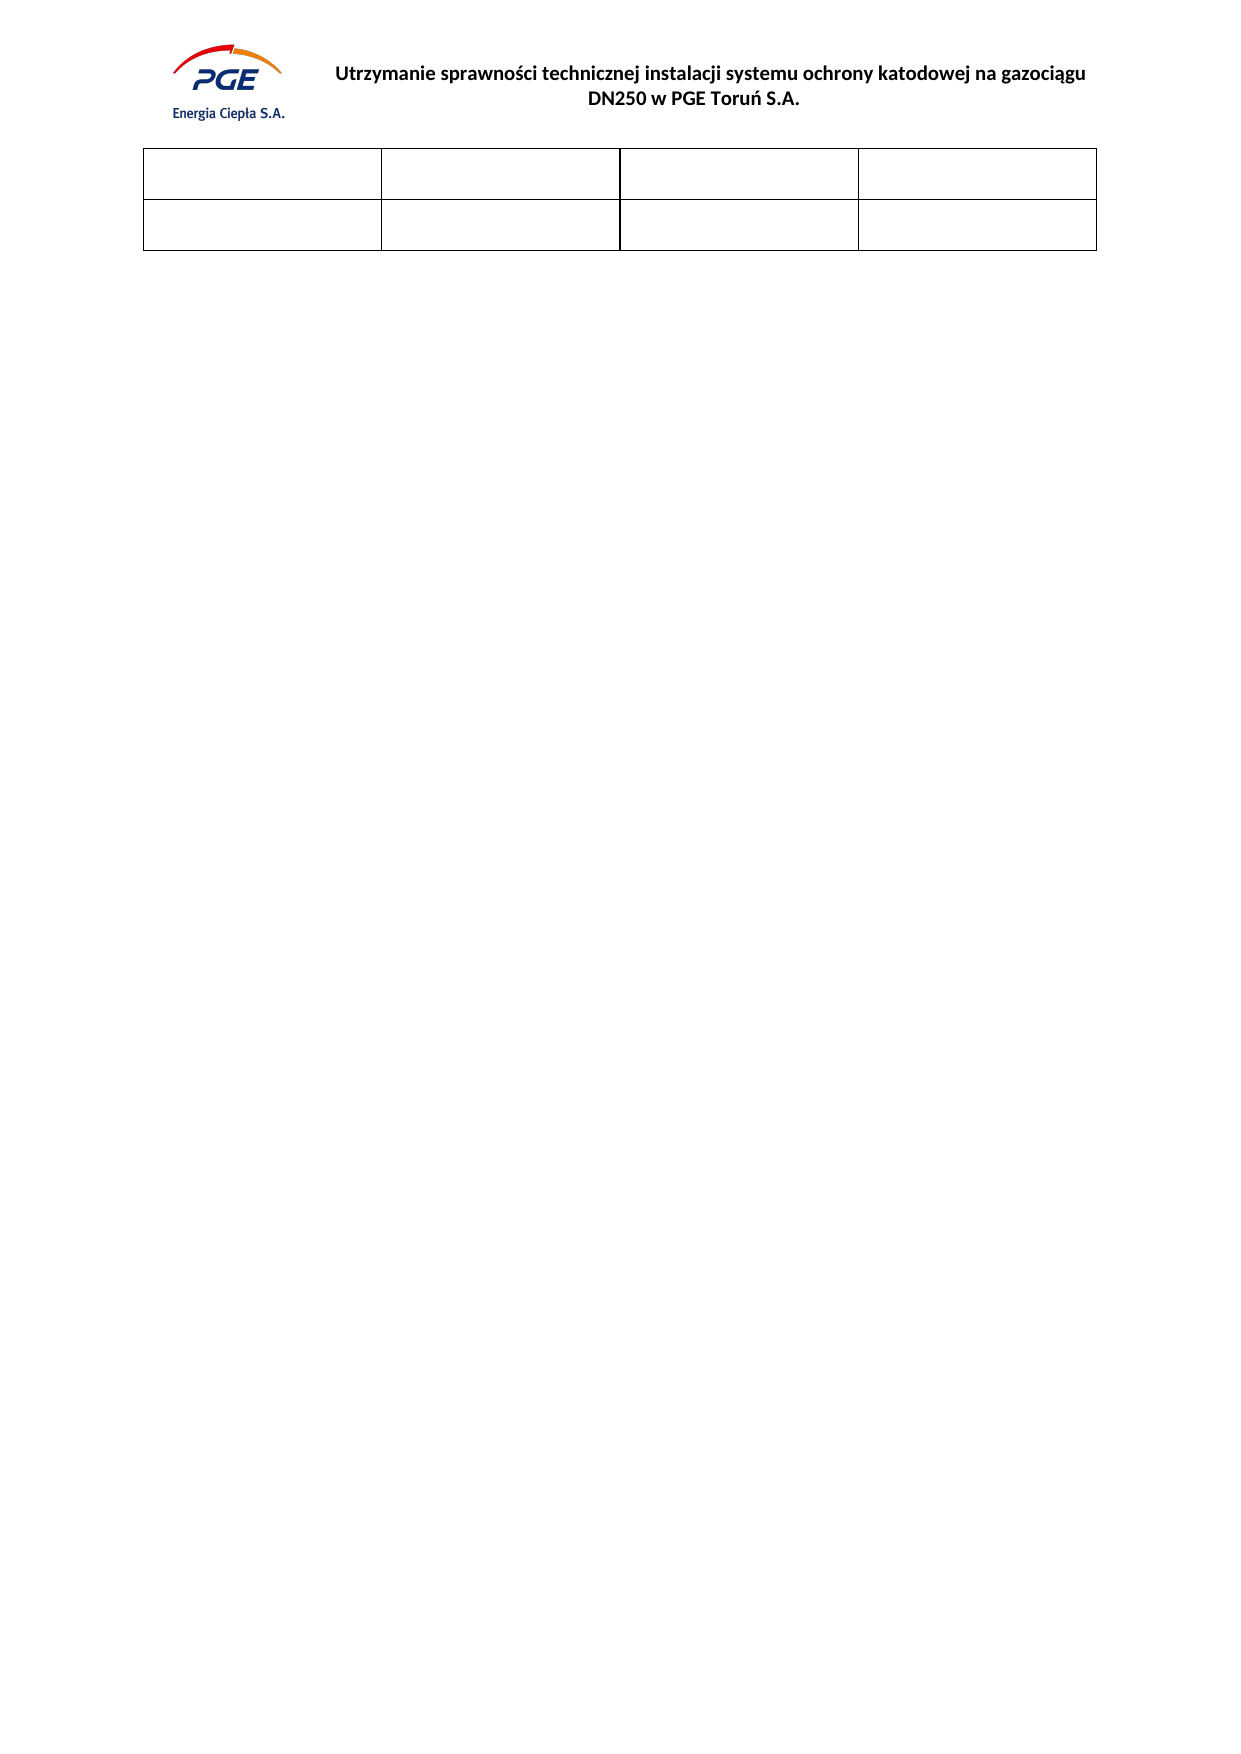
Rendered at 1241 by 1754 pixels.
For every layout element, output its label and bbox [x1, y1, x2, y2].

table_cell [621, 200, 858, 250]
table_cell [621, 149, 858, 199]
table_cell [144, 149, 381, 199]
table_cell [382, 149, 619, 199]
table_cell [382, 200, 619, 250]
table_cell [859, 200, 1096, 250]
picture [147, 24, 308, 147]
table_cell [859, 149, 1096, 199]
table_cell [144, 200, 381, 250]
